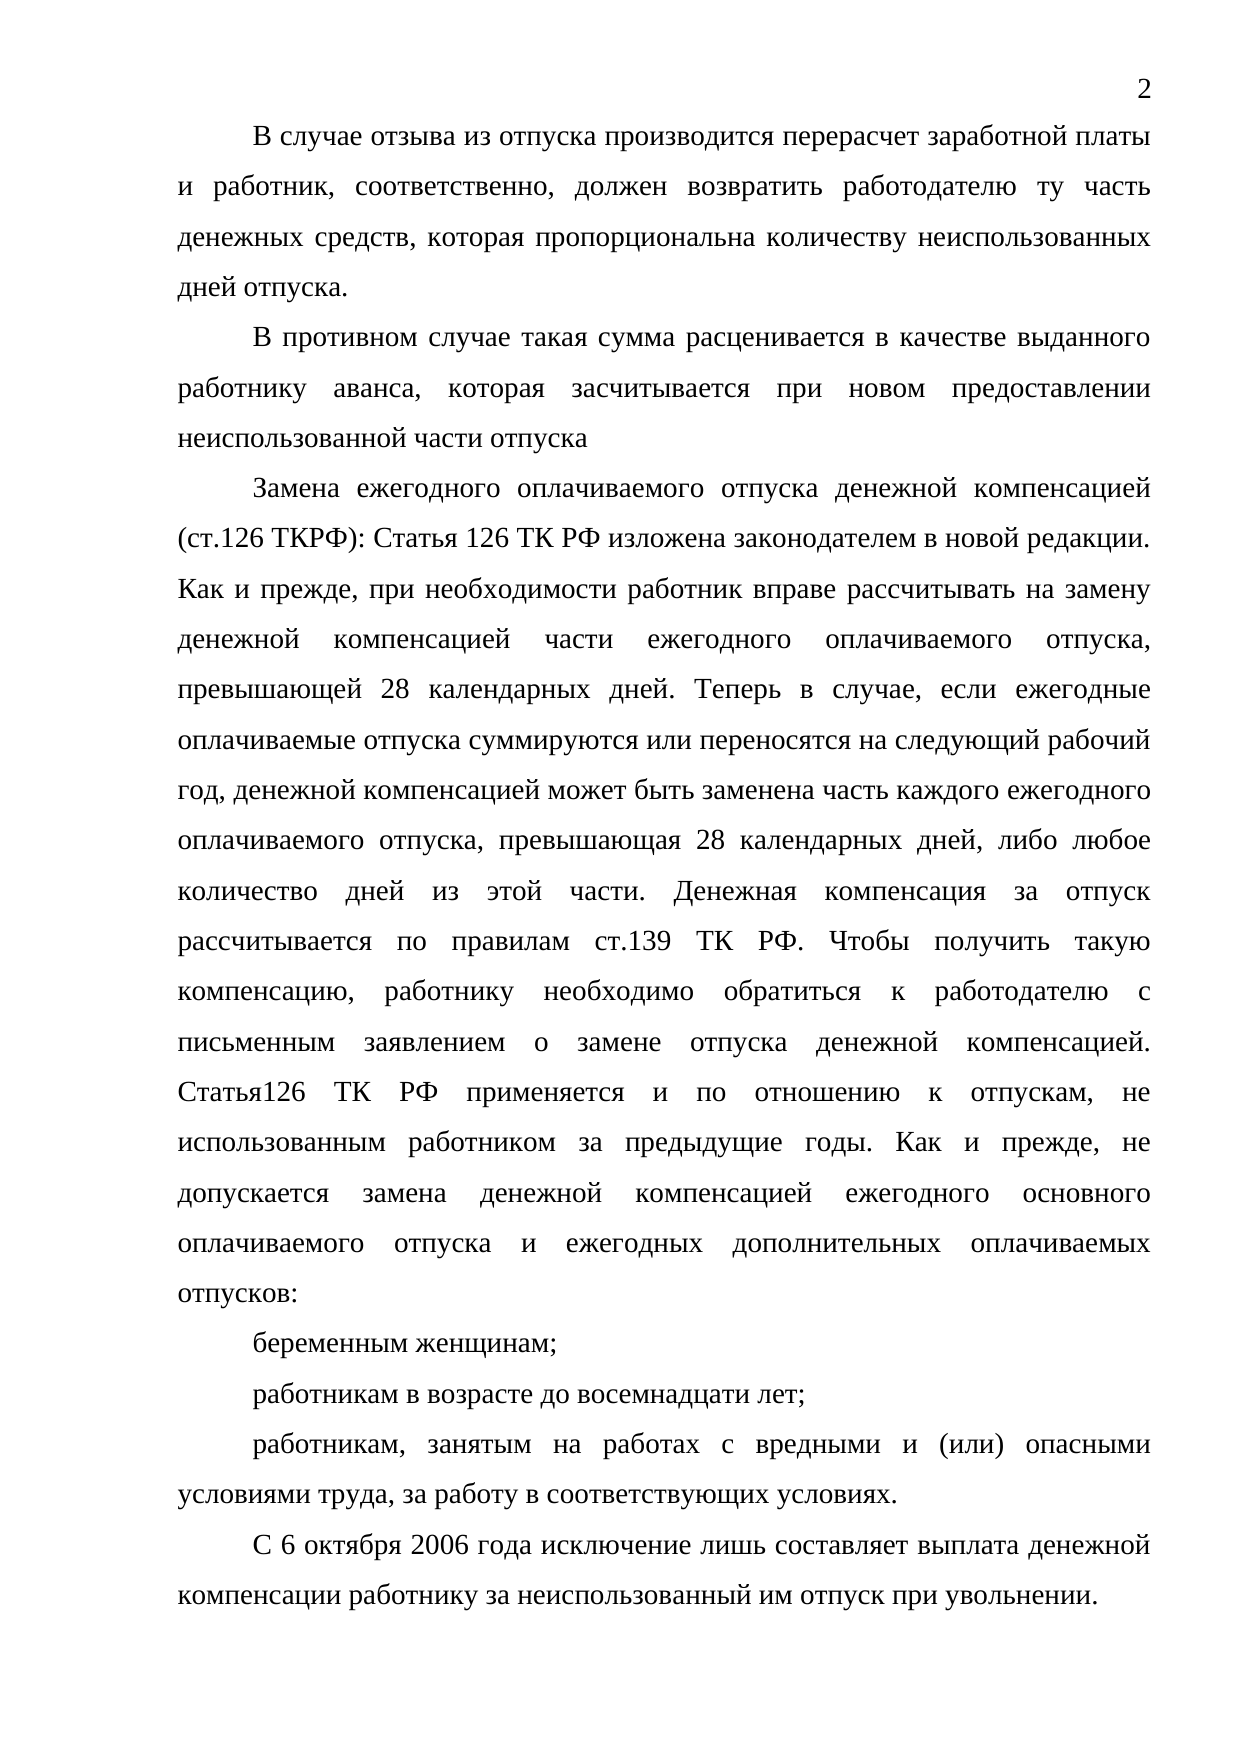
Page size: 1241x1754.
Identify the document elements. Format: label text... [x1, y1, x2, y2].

text В противном случае такая сумма расценивается в качестве выданного работнику аванса, которая засчитывается при новом предоставлении неиспользованной части отпуска [177, 319, 1152, 453]
text беременным женщинам; [177, 1326, 1152, 1359]
text С 6 октября 2006 года исключение лишь составляет выплата денежной компенсации работнику за неиспользованный им отпуск при увольнении. [177, 1527, 1152, 1611]
text Замена ежегодного оплачиваемого отпуска денежной компенсацией (ст.126 ТКРФ): Статья 126 ТК РФ изложена законодателем в новой редакции. Как и прежде, при необходимости работник вправе рассчитывать на замену денежной компенсацией части ежегодного оплачиваемого отпуска, превышающей 28 календарных дней. Теперь в случае, если ежегодные оплачиваемые отпуска суммируются или переносятся на следующий рабочий год, денежной компенсацией может быть заменена часть каждого ежегодного оплачиваемого отпуска, превышающая 28 календарных дней, либо любое количество дней из этой части. Денежная компенсация за отпуск рассчитывается по правилам ст.139 ТК РФ. Чтобы получить такую компенсацию, работнику необходимо обратиться к работодателю с письменным заявлением о замене отпуска денежной компенсацией. Статья126 ТК РФ применяется и по отношению к отпускам, не использованным работником за предыдущие годы. Как и прежде, не допускается замена денежной компенсацией ежегодного основного оплачиваемого отпуска и ежегодных дополнительных оплачиваемых отпусков: [177, 470, 1152, 1309]
text работникам, занятым на работах с вредными и (или) опасными условиями труда, за работу в соответствующих условиях. [177, 1426, 1152, 1510]
text работникам в возрасте до восемнадцати лет; [177, 1376, 1152, 1409]
text В случае отзыва из отпуска производится перерасчет заработной платы и работник, соответственно, должен возвратить работодателю ту часть денежных средств, которая пропорциональна количеству неиспользованных дней отпуска. [177, 118, 1152, 303]
